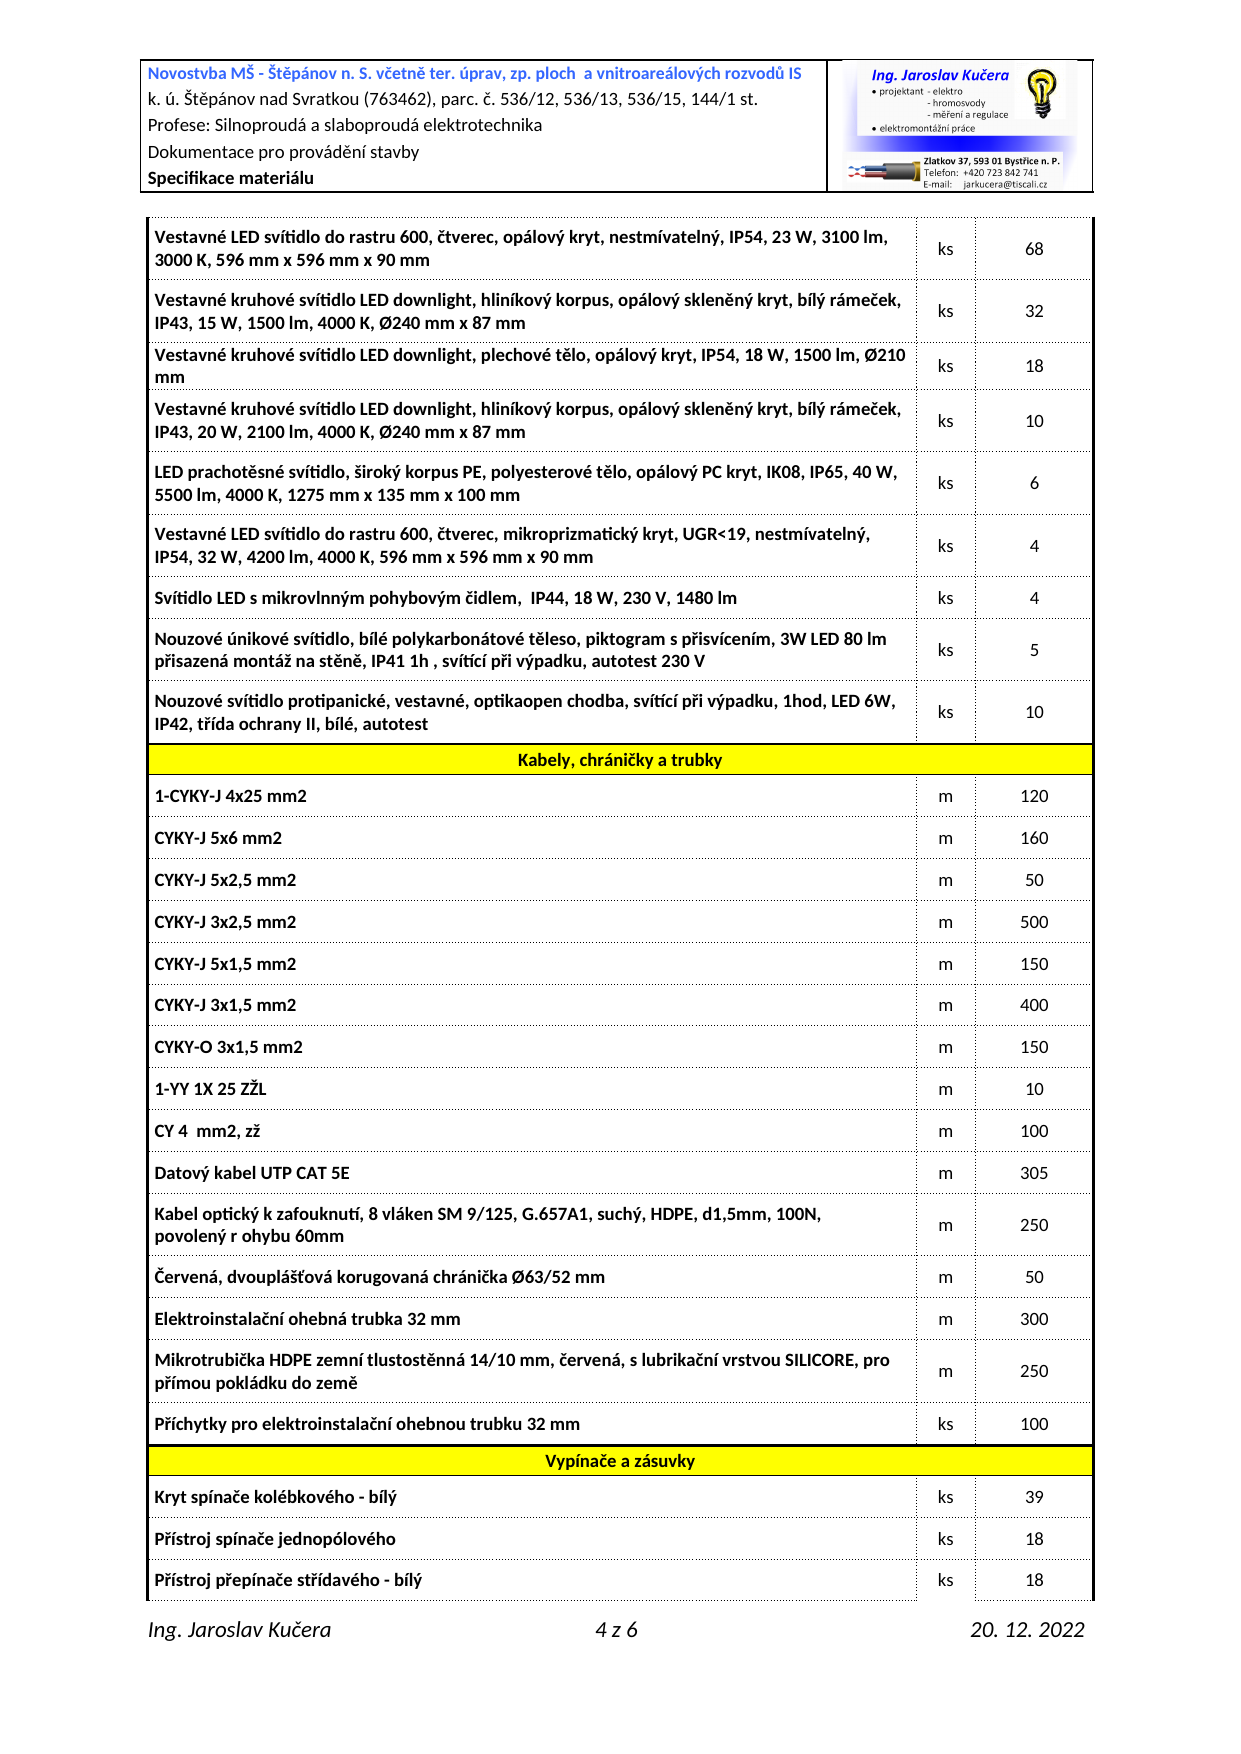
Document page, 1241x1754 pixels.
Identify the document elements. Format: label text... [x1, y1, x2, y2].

table_cell 150 [975, 1025, 1092, 1067]
table_cell Příchytky pro elektroinstalační ohebnou trubku 32 mm [149, 1402, 916, 1443]
table_cell ks [916, 680, 975, 743]
table_cell m [916, 1255, 975, 1297]
table_cell Vestavné kruhové svítidlo LED downlight, plechové tělo, opálový kryt, IP54, 18 W, 1500 lm, Ø210 mm [149, 342, 916, 388]
table_cell 50 [975, 858, 1092, 900]
table_cell ks [916, 1476, 975, 1517]
table_cell ks [916, 279, 975, 342]
table_cell m [916, 900, 975, 942]
table_cell m [916, 1151, 975, 1193]
table_cell Elektroinstalační ohebná trubka 32 mm [149, 1297, 916, 1339]
table_cell 305 [975, 1151, 1092, 1193]
table_cell ks [916, 389, 975, 451]
table_cell ks [916, 618, 975, 680]
table_cell 5 [975, 618, 1092, 680]
table_cell CYKY-J 5x6 mm2 [149, 816, 916, 858]
picture [842, 60, 1078, 191]
table_cell CYKY-J 5x1,5 mm2 [149, 942, 916, 983]
table_cell 18 [975, 1559, 1092, 1600]
table_cell Vypínače a zásuvky [149, 1447, 1092, 1475]
table_cell 160 [975, 816, 1092, 858]
table_cell m [916, 1109, 975, 1151]
table_cell LED prachotěsné svítidlo, široký korpus PE, polyesterové tělo, opálový PC kryt, IK08, IP65, 40 W, 5500 lm, 4000 K, 1275 mm x 135 mm x 100 mm [149, 451, 916, 513]
table_cell 500 [975, 900, 1092, 942]
table_cell Červená, dvouplášťová korugovaná chránička Ø63/52 mm [149, 1255, 916, 1297]
table_cell CYKY-O 3x1,5 mm2 [149, 1025, 916, 1067]
table_cell ks [916, 576, 975, 618]
table_cell m [916, 1339, 975, 1402]
table_cell Vestavné LED svítidlo do rastru 600, čtverec, mikroprizmatický kryt, UGR<19, nestmívatelný, IP54, 32 W, 4200 lm, 4000 K, 596 mm x 596 mm x 90 mm [149, 514, 916, 576]
table_cell m [916, 1067, 975, 1109]
table_cell Přístroj přepínače střídavého - bílý [149, 1559, 916, 1600]
table_cell m [916, 984, 975, 1025]
table_cell 1-CYKY-J 4x25 mm2 [149, 775, 916, 816]
table_cell m [916, 858, 975, 900]
table_cell 10 [975, 1067, 1092, 1109]
table_cell m [916, 942, 975, 983]
table_cell CYKY-J 5x2,5 mm2 [149, 858, 916, 900]
table_cell CYKY-J 3x2,5 mm2 [149, 900, 916, 942]
table_cell Datový kabel UTP CAT 5E [149, 1151, 916, 1193]
table_cell ks [916, 342, 975, 388]
table_cell CYKY-J 3x1,5 mm2 [149, 984, 916, 1025]
table_cell 18 [975, 1517, 1092, 1558]
table_cell 120 [975, 775, 1092, 816]
table_cell 32 [975, 279, 1092, 342]
table_cell Kabel optický k zafouknutí, 8 vláken SM 9/125, G.657A1, suchý, HDPE, d1,5mm, 100N, povolený r ohybu 60mm [149, 1193, 916, 1255]
table_cell Vestavné LED svítidlo do rastru 600, čtverec, opálový kryt, nestmívatelný, IP54, 23 W, 3100 lm, 3000 K, 596 mm x 596 mm x 90 mm [149, 217, 916, 279]
table_cell 1-YY 1X 25 ZŽL [149, 1067, 916, 1109]
table_cell 10 [975, 680, 1092, 743]
table_cell m [916, 1297, 975, 1339]
table_cell CY 4 mm2, zž [149, 1109, 916, 1151]
table_cell Přístroj spínače jednopólového [149, 1517, 916, 1558]
table_cell Kryt spínače kolébkového - bílý [149, 1476, 916, 1517]
table_cell Vestavné kruhové svítidlo LED downlight, hliníkový korpus, opálový skleněný kryt, bílý rámeček, IP43, 20 W, 2100 lm, 4000 K, Ø240 mm x 87 mm [149, 389, 916, 451]
table_cell 250 [975, 1193, 1092, 1255]
table_cell 18 [975, 342, 1092, 388]
table_cell 400 [975, 984, 1092, 1025]
table_cell ks [916, 451, 975, 513]
table_cell 6 [975, 451, 1092, 513]
table_cell ks [916, 1517, 975, 1558]
table_cell 4 [975, 576, 1092, 618]
table_cell Svítidlo LED s mikrovlnným pohybovým čidlem, IP44, 18 W, 230 V, 1480 lm [149, 576, 916, 618]
table_cell ks [916, 1402, 975, 1443]
table_cell 39 [975, 1476, 1092, 1517]
table_cell m [916, 1193, 975, 1255]
table_cell Mikrotrubička HDPE zemní tlustostěnná 14/10 mm, červená, s lubrikační vrstvou SILICORE, pro přímou pokládku do země [149, 1339, 916, 1402]
table_cell 150 [975, 942, 1092, 983]
table_cell Vestavné kruhové svítidlo LED downlight, hliníkový korpus, opálový skleněný kryt, bílý rámeček, IP43, 15 W, 1500 lm, 4000 K, Ø240 mm x 87 mm [149, 279, 916, 342]
table_cell ks [916, 217, 975, 279]
table_cell 100 [975, 1109, 1092, 1151]
table_cell m [916, 1025, 975, 1067]
table_cell m [916, 816, 975, 858]
table_cell 100 [975, 1402, 1092, 1443]
table_cell 250 [975, 1339, 1092, 1402]
table_cell Nouzové únikové svítidlo, bílé polykarbonátové těleso, piktogram s přisvícením, 3W LED 80 lm přisazená montáž na stěně, IP41 1h , svítící při výpadku, autotest 230 V [149, 618, 916, 680]
table_cell Nouzové svítidlo protipanické, vestavné, optikaopen chodba, svítící při výpadku, 1hod, LED 6W, IP42, třída ochrany II, bílé, autotest [149, 680, 916, 743]
table_cell 10 [975, 389, 1092, 451]
table_cell 4 [975, 514, 1092, 576]
table_cell m [916, 775, 975, 816]
table_cell ks [916, 1559, 975, 1600]
table_cell Kabely, chráničky a trubky [149, 745, 1092, 774]
table_cell 50 [975, 1255, 1092, 1297]
table_cell 68 [975, 217, 1092, 279]
table_cell 300 [975, 1297, 1092, 1339]
table_cell ks [916, 514, 975, 576]
